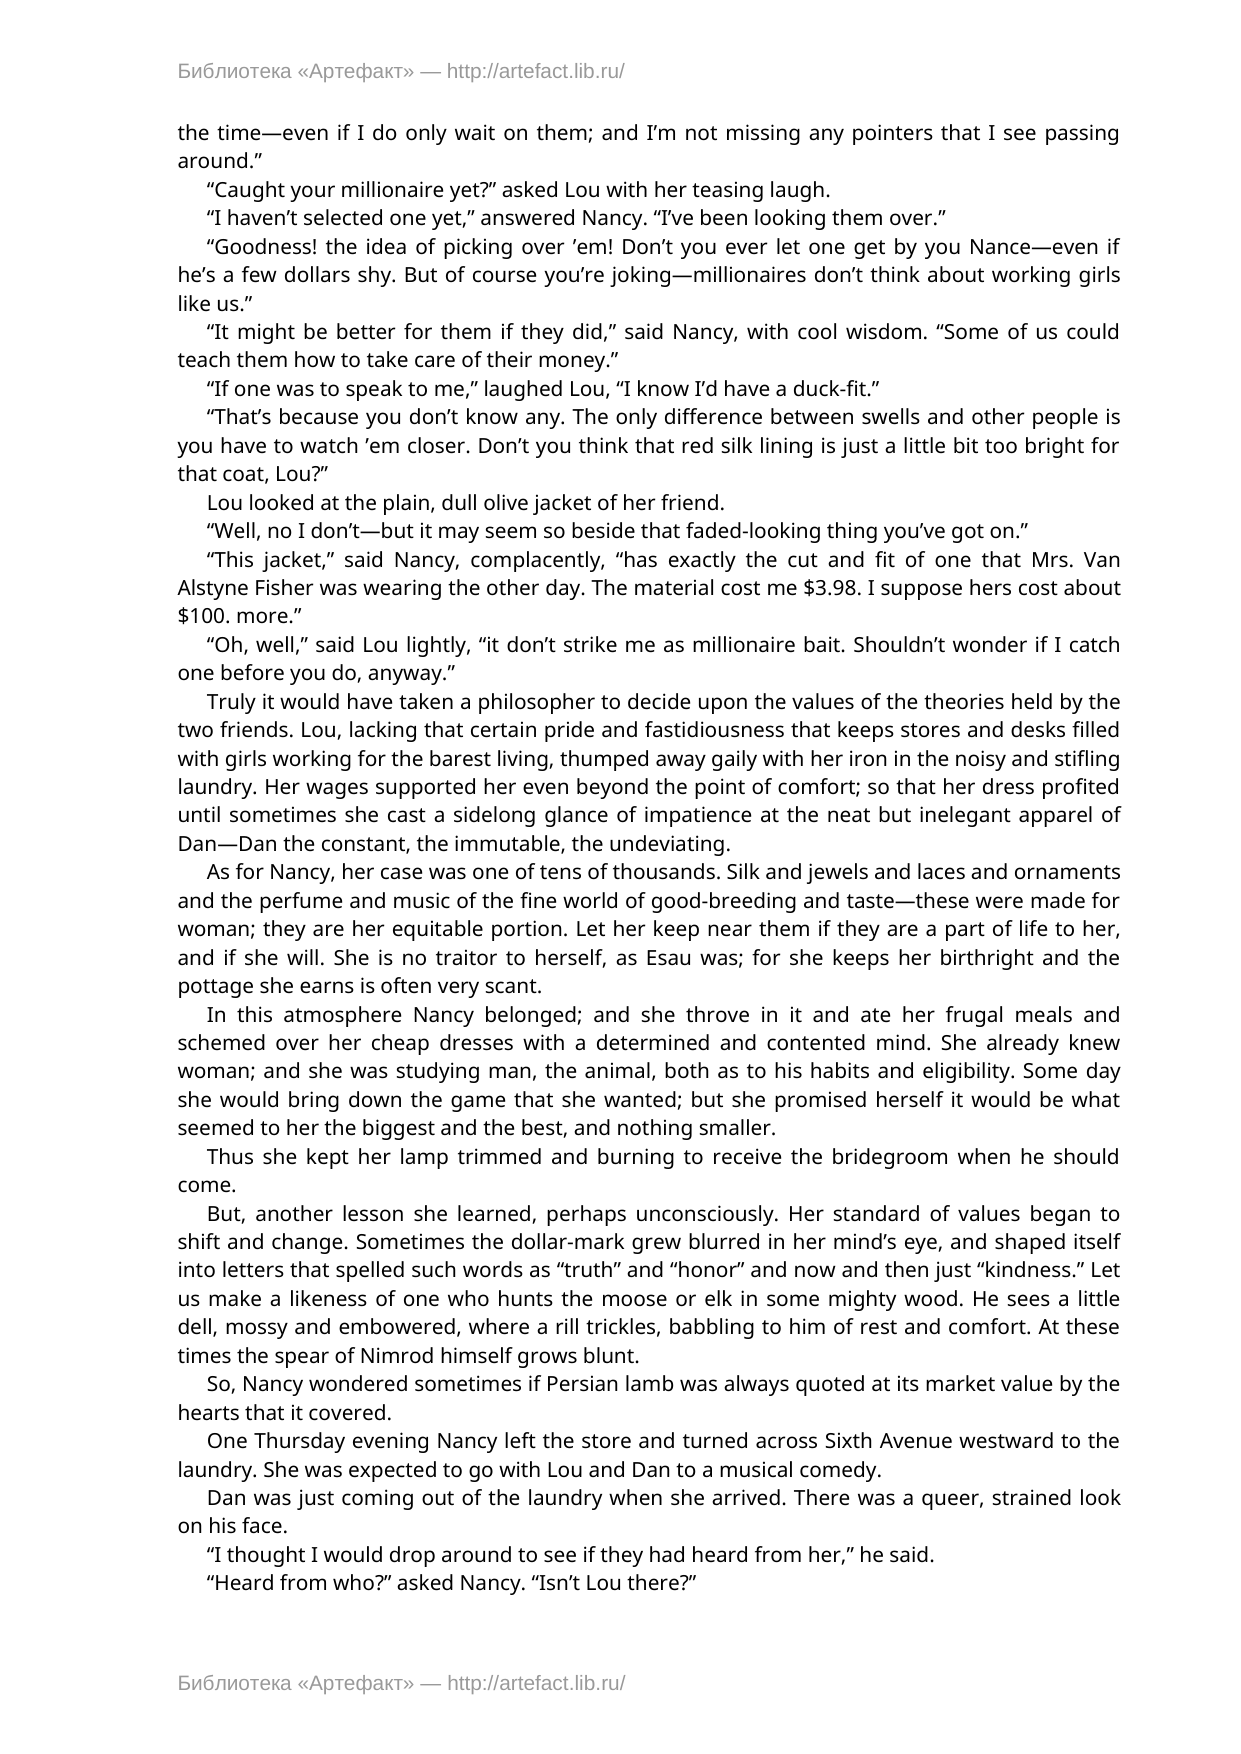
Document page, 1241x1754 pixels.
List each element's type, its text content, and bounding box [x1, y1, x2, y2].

text “Well, no I don’t—but it may seem so beside that faded-looking thing you’ve got on.” [177, 516, 1122, 545]
text “If one was to speak to me,” laughed Lou, “I know I’d have a duck-fit.” [177, 374, 1122, 402]
text As for Nancy, her case was one of tens of thousands. Silk and jewels and laces and ornaments and the perfume and music of the fine world of good-breeding and taste—these were made for woman; they are her equitable portion. Let her keep near them if they are a part of life to her, and if she will. She is no traitor to herself, as Esau was; for she keeps her birthright and the pottage she earns is often very scant. [177, 857, 1122, 1000]
text So, Nancy wondered sometimes if Persian lamb was always quoted at its market value by the hearts that it covered. [177, 1369, 1122, 1426]
text But, another lesson she learned, perhaps unconsciously. Her standard of values began to shift and change. Sometimes the dollar-mark grew blurred in her mind’s eye, and shaped itself into letters that spelled such words as “truth” and “honor” and now and then just “kindness.” Let us make a likeness of one who hunts the moose or elk in some mighty wood. He sees a little dell, mossy and embowered, where a rill trickles, babbling to him of rest and comfort. At these times the spear of Nimrod himself grows blunt. [177, 1199, 1122, 1369]
text Dan was just coming out of the laundry when she arrived. There was a queer, strained look on his face. [177, 1483, 1122, 1540]
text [177, 118, 1122, 175]
text Lou looked at the plain, dull olive jacket of her friend. [177, 488, 1122, 516]
text “I thought I would drop around to see if they had heard from her,” he said. [177, 1540, 1122, 1568]
text In this atmosphere Nancy belonged; and she throve in it and ate her frugal meals and schemed over her cheap dresses with a determined and contented mind. She already knew woman; and she was studying man, the animal, both as to his habits and eligibility. Some day she would bring down the game that she wanted; but she promised herself it would be what seemed to her the biggest and the best, and nothing smaller. [177, 1000, 1122, 1142]
text “This jacket,” said Nancy, complacently, “has exactly the cut and fit of one that Mrs. Van Alstyne Fisher was wearing the other day. The material cost me $3.98. I suppose hers cost about $100. more.” [177, 545, 1122, 630]
text One Thursday evening Nancy left the store and turned across Sixth Avenue westward to the laundry. She was expected to go with Lou and Dan to a musical comedy. [177, 1426, 1122, 1483]
text “It might be better for them if they did,” said Nancy, with cool wisdom. “Some of us could teach them how to take care of their money.” [177, 317, 1122, 374]
text Truly it would have taken a philosopher to decide upon the values of the theories held by the two friends. Lou, lacking that certain pride and fastidiousness that keeps stores and desks filled with girls working for the barest living, thumped away gaily with her iron in the noisy and stifling laundry. Her wages supported her even beyond the point of comfort; so that her dress profited until sometimes she cast a sidelong glance of impatience at the neat but inelegant apparel of Dan—Dan the constant, the immutable, the undeviating. [177, 687, 1122, 857]
text “Caught your millionaire yet?” asked Lou with her teasing laugh. [177, 175, 1122, 203]
text “I haven’t selected one yet,” answered Nancy. “I’ve been looking them over.” [177, 203, 1122, 232]
text “Oh, well,” said Lou lightly, “it don’t strike me as millionaire bait. Shouldn’t wonder if I catch one before you do, anyway.” [177, 630, 1122, 687]
text Thus she kept her lamp trimmed and burning to receive the bridegroom when he should come. [177, 1142, 1122, 1199]
text “Heard from who?” asked Nancy. “Isn’t Lou there?” [177, 1568, 1122, 1597]
text “Goodness! the idea of picking over ’em! Don’t you ever let one get by you Nance—even if he’s a few dollars shy. But of course you’re joking—millionaires don’t think about working girls like us.” [177, 232, 1122, 317]
text “That’s because you don’t know any. The only difference between swells and other people is you have to watch ’em closer. Don’t you think that red silk lining is just a little bit too bright for that coat, Lou?” [177, 402, 1122, 488]
